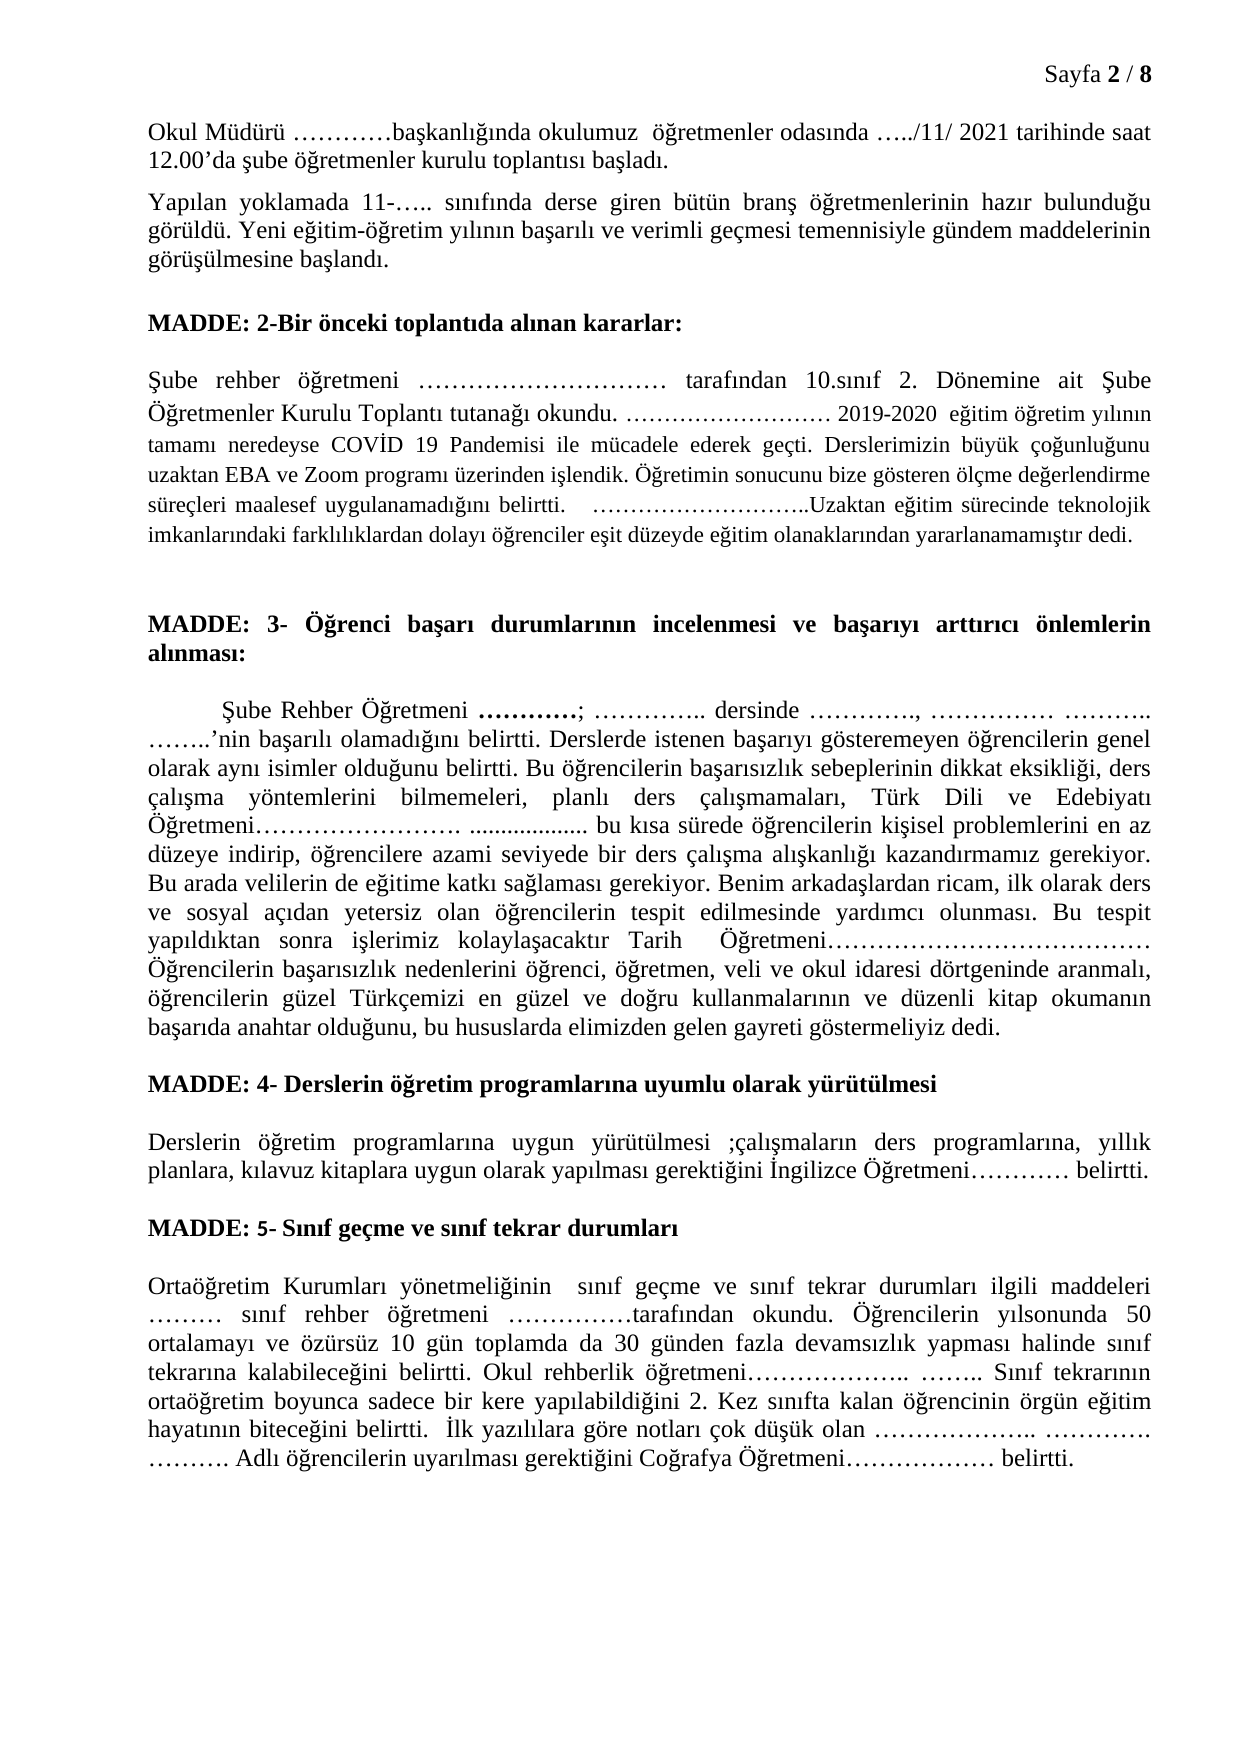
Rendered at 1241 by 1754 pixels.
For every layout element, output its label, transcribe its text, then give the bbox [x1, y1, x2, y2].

list MADDE: 3- Öğrenci başarı durumlarının incelenmesi ve başarıyı arttırıcı önlemlerin alınması: [148, 609, 1152, 667]
list MADDE: 5- Sınıf geçme ve sınıf tekrar durumları [148, 1213, 1152, 1242]
text Şube Rehber Öğretmeni …………; ………….. dersinde …………., …………… ……….. ……..’nin başarılı olamadığını belirtti. Derslerde istenen başarıyı gösteremeyen öğrencilerin genel olarak aynı isimler olduğunu belirtti. Bu öğrencilerin başarısızlık sebeplerinin dikkat eksikliği, ders çalışma yöntemlerini bilmemeleri, planlı ders çalışmamaları, Türk Dili ve Edebiyatı Öğretmeni……………………. ................... bu kısa sürede öğrencilerin kişisel problemlerini en az düzeye indirip, öğrencilere azami seviyede bir ders çalışma alışkanlığı kazandırmamız gerekiyor. Bu arada velilerin de eğitime katkı sağlaması gerekiyor. Benim arkadaşlardan ricam, ilk olarak ders ve sosyal açıdan yetersiz olan öğrencilerin tespit edilmesinde yardımcı olunması. Bu tespit yapıldıktan sonra işlerimiz kolaylaşacaktır Tarih Öğretmeni………………………………… Öğrencilerin başarısızlık nedenlerini öğrenci, öğretmen, veli ve okul idaresi dörtgeninde aranmalı, öğrencilerin güzel Türkçemizi en güzel ve doğru kullanmalarının ve düzenli kitap okumanın başarıda anahtar olduğunu, bu hususlarda elimizden gelen gayreti göstermeliyiz dedi. [148, 696, 1152, 1041]
list Derslerin öğretim programlarına uygun yürütülmesi ;çalışmaların ders programlarına, yıllık planlara, kılavuz kitaplara uygun olarak yapılması gerektiğini İngilizce Öğretmeni………… belirtti. [148, 1127, 1152, 1184]
text Yapılan yoklamada 11-….. sınıfında derse giren bütün branş öğretmenlerinin hazır bulunduğu görüldü. Yeni eğitim-öğretim yılının başarılı ve verimli geçmesi temennisiyle gündem maddelerinin görüşülmesine başlandı. [148, 187, 1152, 273]
list Ortaöğretim Kurumları yönetmeliğinin sınıf geçme ve sınıf tekrar durumları ilgili maddeleri ……… sınıf rehber öğretmeni ……………tarafından okundu. Öğrencilerin yılsonunda 50 ortalamayı ve özürsüz 10 gün toplamda da 30 günden fazla devamsızlık yapması halinde sınıf tekrarına kalabileceğini belirtti. Okul rehberlik öğretmeni……………….. …….. Sınıf tekrarının ortaöğretim boyunca sadece bir kere yapılabildiğini 2. Kez sınıfta kalan öğrencinin örgün eğitim hayatının biteceğini belirtti. İlk yazılılara göre notları çok düşük olan ……………….. …………. ………. Adlı öğrencilerin uyarılması gerektiğini Coğrafya Öğretmeni……………… belirtti. [148, 1271, 1152, 1472]
list Okul Müdürü …………başkanlığında okulumuz öğretmenler odasında …../11/ 2021 tarihinde saat 12.00’da şube öğretmenler kurulu toplantısı başladı. [148, 117, 1152, 174]
list MADDE: 2-Bir önceki toplantıda alınan kararlar: [148, 308, 1152, 337]
list Şube rehber öğretmeni ………………………… tarafından 10.sınıf 2. Dönemine ait Şube Öğretmenler Kurulu Toplantı tutanağı okundu. ……………………… 2019-2020 eğitim öğretim yılının tamamı neredeyse COVİD 19 Pandemisi ile mücadele ederek geçti. Derslerimizin büyük çoğunluğunu uzaktan EBA ve Zoom programı üzerinden işlendik. Öğretimin sonucunu bize gösteren ölçme değerlendirme süreçleri maalesef uygulanamadığını belirtti. ………………………..Uzaktan eğitim sürecinde teknolojik imkanlarındaki farklılıklardan dolayı öğrenciler eşit düzeyde eğitim olanaklarından yararlanamamıştır dedi. [148, 365, 1152, 548]
text MADDE: 4- Derslerin öğretim programlarına uyumlu olarak yürütülmesi [148, 1069, 1152, 1098]
